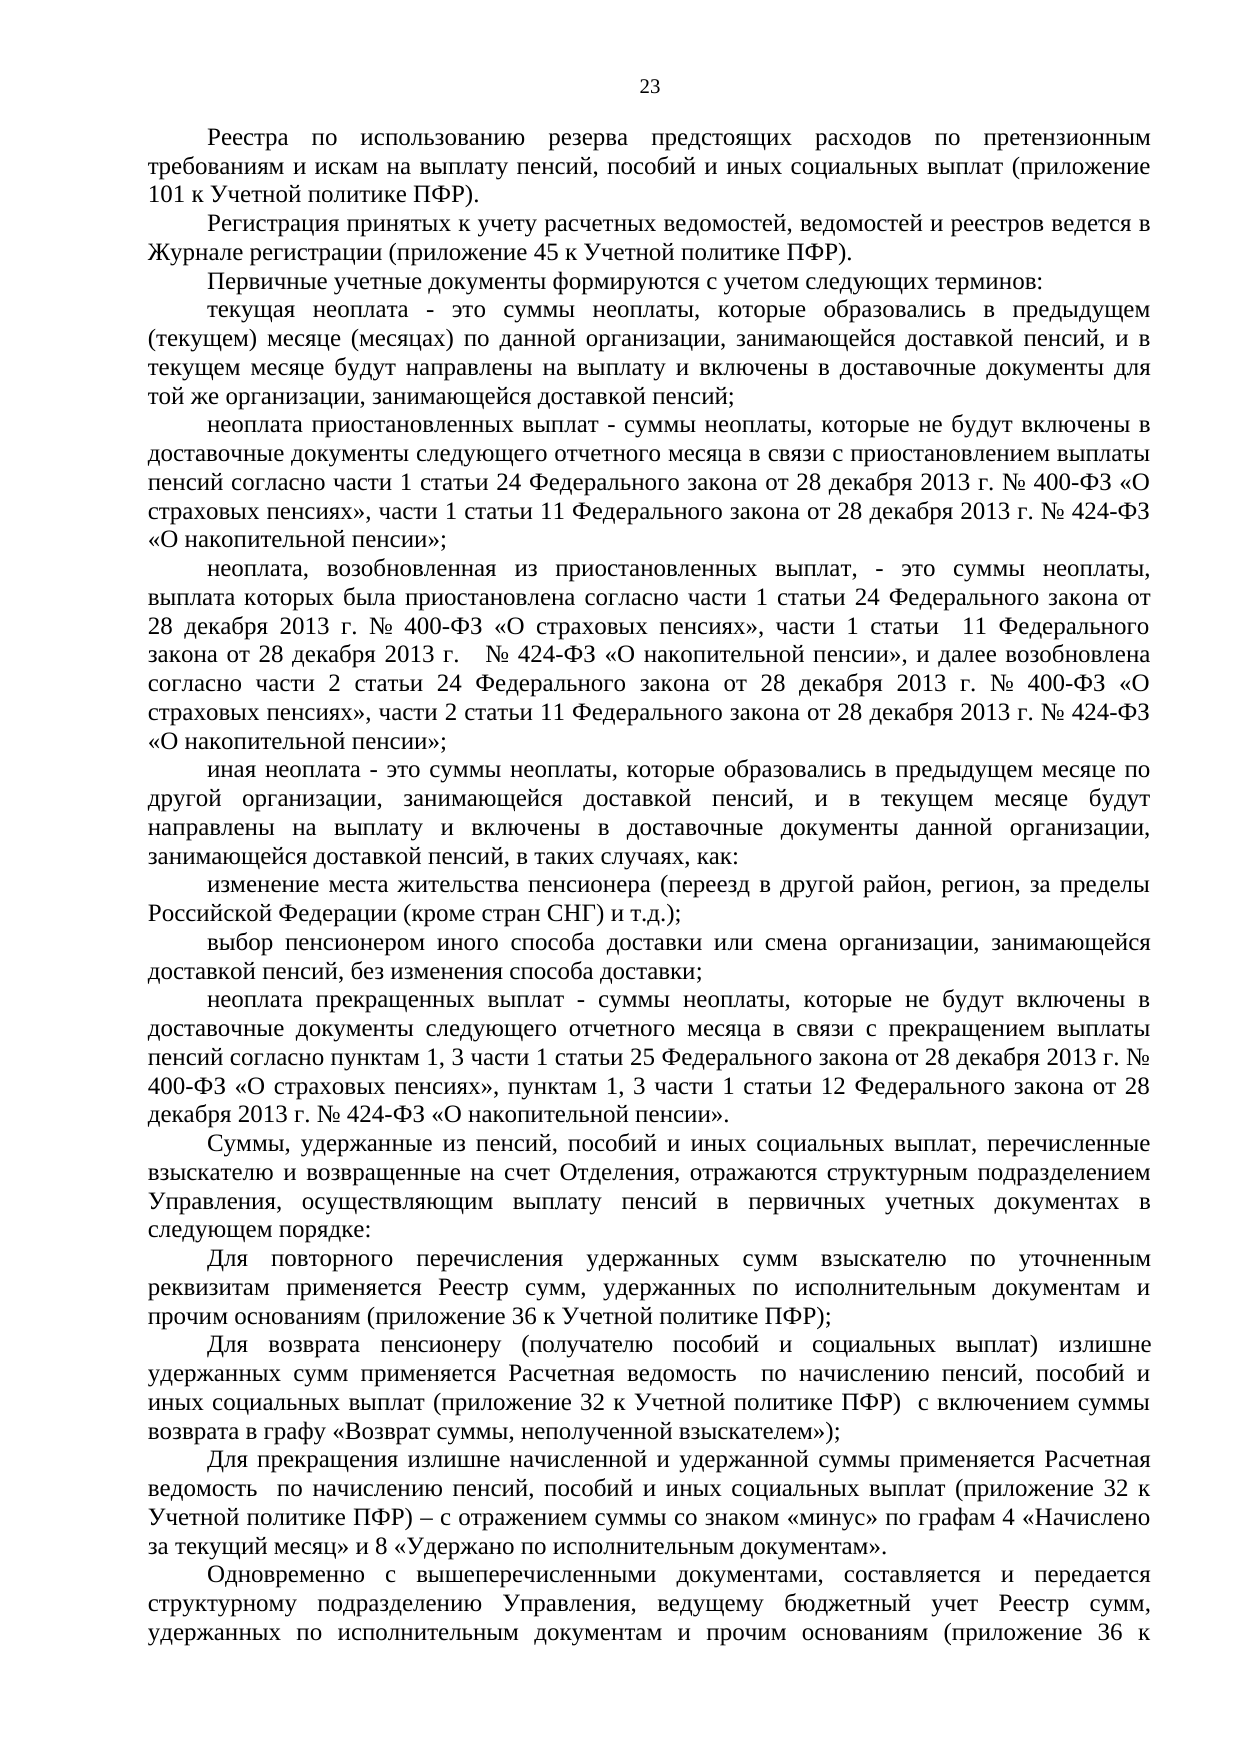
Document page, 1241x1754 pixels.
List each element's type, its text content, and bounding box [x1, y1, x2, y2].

text Для повторного перечисления удержанных сумм взыскателю по уточненным реквизитам применяется Реестр сумм, удержанных по исполнительным документам и прочим основаниям (приложение 36 к Учетной политике ПФР); [148, 1243, 1152, 1329]
text Для прекращения излишне начисленной и удержанной суммы применяется Расчетная ведомость по начислению пенсий, пособий и иных социальных выплат (приложение 32 к Учетной политике ПФР) – с отражением суммы со знаком «минус» по графам 4 «Начислено за текущий месяц» и 8 «Удержано по исполнительным документам». [148, 1444, 1152, 1559]
text иная неоплата - это суммы неоплаты, которые образовались в предыдущем месяце по другой организации, занимающейся доставкой пенсий, и в текущем месяце будут направлены на выплату и включены в доставочные документы данной организации, занимающейся доставкой пенсий, в таких случаях, как: [148, 754, 1152, 869]
text Первичные учетные документы формируются с учетом следующих терминов: [148, 266, 1152, 294]
text выбор пенсионером иного способа доставки или смена организации, занимающейся доставкой пенсий, без изменения способа доставки; [148, 927, 1152, 984]
text Суммы, удержанные из пенсий, пособий и иных социальных выплат, перечисленные взыскателю и возвращенные на счет Отделения, отражаются структурным подразделением Управления, осуществляющим выплату пенсий в первичных учетных документах в следующем порядке: [148, 1128, 1152, 1243]
text Регистрация принятых к учету расчетных ведомостей, ведомостей и реестров ведется в Журнале регистрации (приложение 45 к Учетной политике ПФР). [148, 208, 1152, 266]
text Реестра по использованию резерва предстоящих расходов по претензионным требованиям и искам на выплату пенсий, пособий и иных социальных выплат (приложение 101 к Учетной политике ПФР). [148, 122, 1152, 208]
text изменение места жительства пенсионера (переезд в другой район, регион, за пределы Российской Федерации (кроме стран СНГ) и т.д.); [148, 869, 1152, 927]
text текущая неоплата - это суммы неоплаты, которые образовались в предыдущем (текущем) месяце (месяцах) по данной организации, занимающейся доставкой пенсий, и в текущем месяце будут направлены на выплату и включены в доставочные документы для той же организации, занимающейся доставкой пенсий; [148, 294, 1152, 409]
text Для возврата пенсионеру (получателю пособий и социальных выплат) излишне удержанных сумм применяется Расчетная ведомость по начислению пенсий, пособий и иных социальных выплат (приложение 32 к Учетной политике ПФР) с включением суммы возврата в графу «Возврат суммы, неполученной взыскателем»); [148, 1329, 1152, 1444]
text неоплата приостановленных выплат - суммы неоплаты, которые не будут включены в доставочные документы следующего отчетного месяца в связи с приостановлением выплаты пенсий согласно части 1 статьи 24 Федерального закона от 28 декабря 2013 г. № 400-ФЗ «О страховых пенсиях», части 1 статьи 11 Федерального закона от 28 декабря 2013 г. № 424-ФЗ «О накопительной пенсии»; [148, 409, 1152, 553]
text неоплата, возобновленная из приостановленных выплат, - это суммы неоплаты, выплата которых была приостановлена согласно части 1 статьи 24 Федерального закона от 28 декабря 2013 г. № 400-ФЗ «О страховых пенсиях», части 1 статьи 11 Федерального закона от 28 декабря 2013 г. № 424-ФЗ «О накопительной пенсии», и далее возобновлена согласно части 2 статьи 24 Федерального закона от 28 декабря 2013 г. № 400-ФЗ «О страховых пенсиях», части 2 статьи 11 Федерального закона от 28 декабря 2013 г. № 424-ФЗ «О накопительной пенсии»; [148, 553, 1152, 754]
text неоплата прекращенных выплат - суммы неоплаты, которые не будут включены в доставочные документы следующего отчетного месяца в связи с прекращением выплаты пенсий согласно пунктам 1, 3 части 1 статьи 25 Федерального закона от 28 декабря 2013 г. № 400-ФЗ «О страховых пенсиях», пунктам 1, 3 части 1 статьи 12 Федерального закона от 28 декабря 2013 г. № 424-ФЗ «О накопительной пенсии». [148, 984, 1152, 1128]
